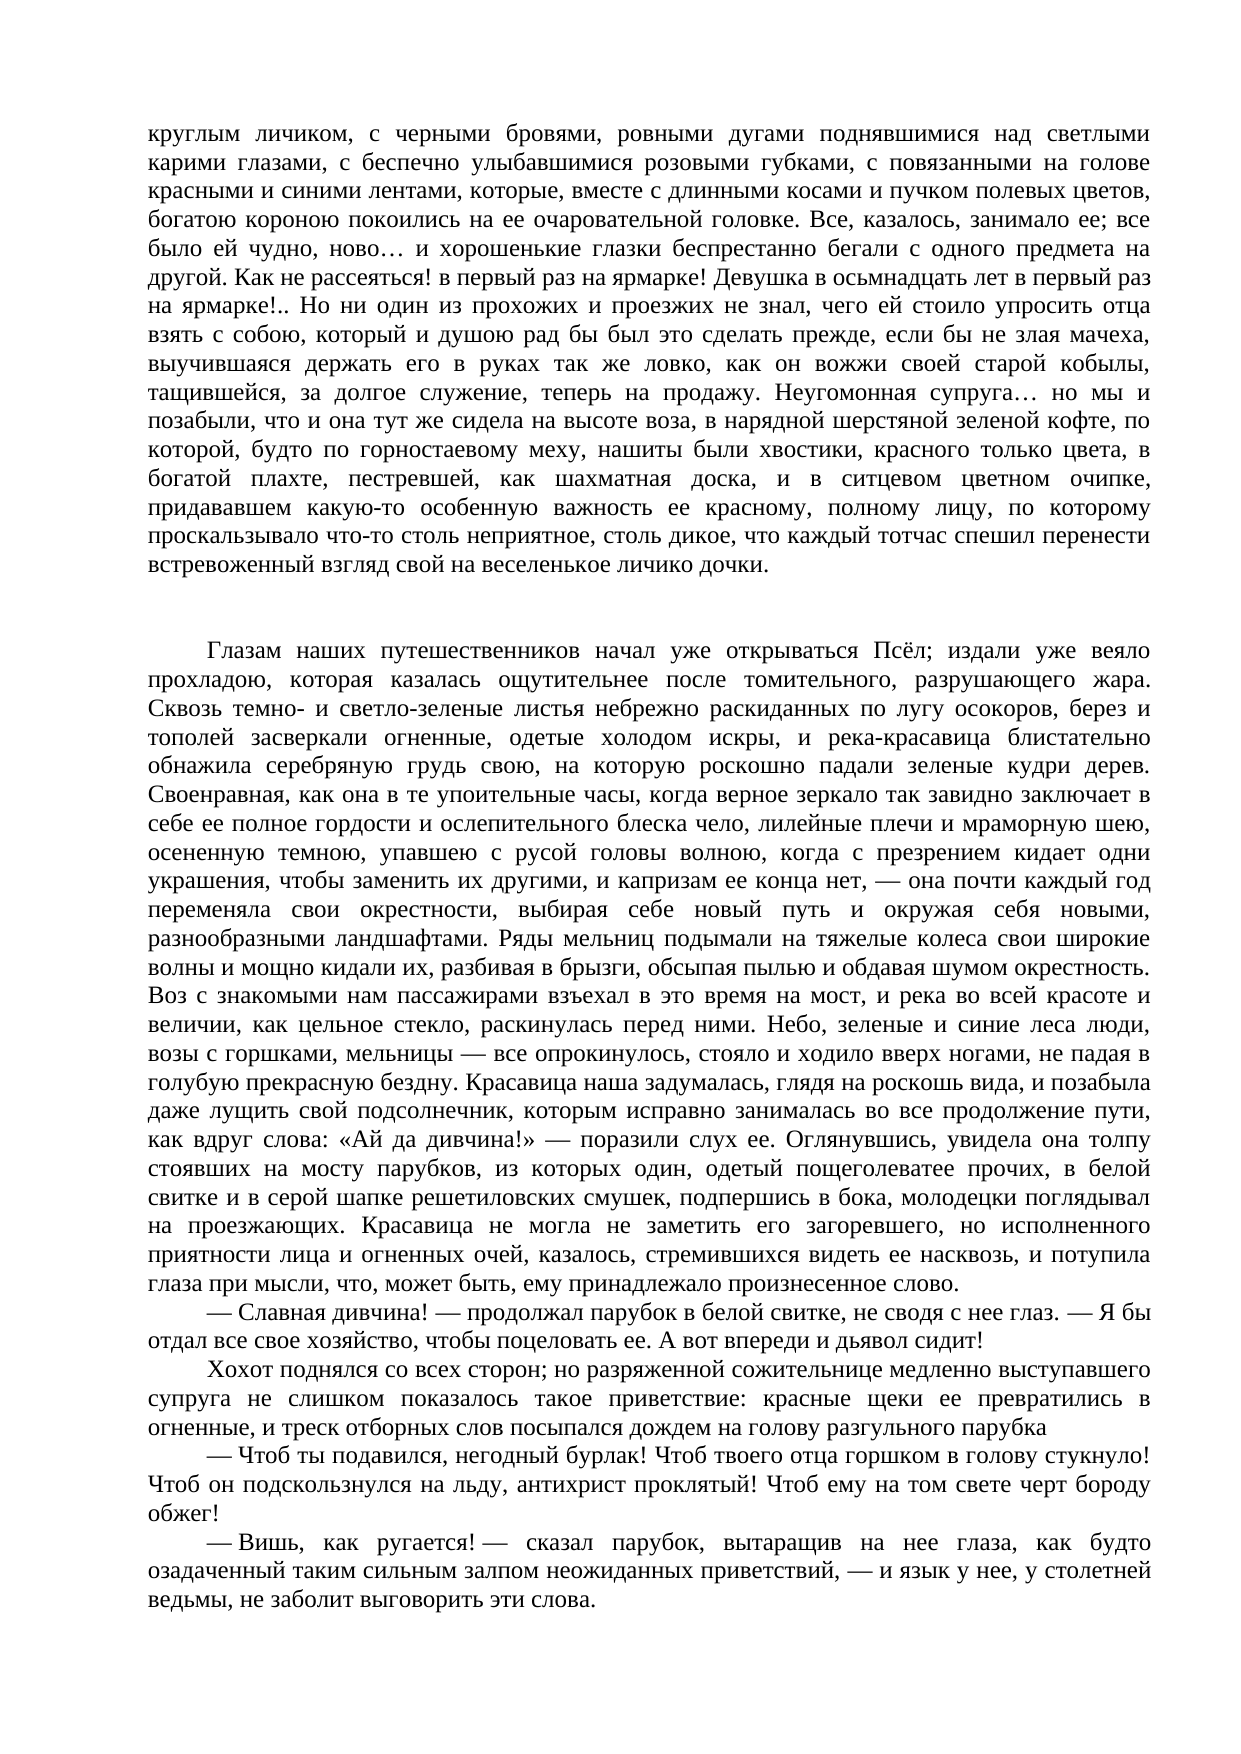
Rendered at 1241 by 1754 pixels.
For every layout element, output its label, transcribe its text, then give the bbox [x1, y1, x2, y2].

text Глазам наших путешественников начал уже открываться Псёл; издали уже веяло прохладою, которая казалась ощутительнее после томительного, разрушающего жара. Сквозь темно- и светло-зеленые листья небрежно раскиданных по лугу осокоров, берез и тополей засверкали огненные, одетые холодом искры, и река-красавица блистательно обнажила серебряную грудь свою, на которую роскошно падали зеленые кудри дерев. Своенравная, как она в те упоительные часы, когда верное зеркало так завидно заключает в себе ее полное гордости и ослепительного блеска чело, лилейные плечи и мраморную шею, осененную темною, упавшею с русой головы волною, когда с презрением кидает одни украшения, чтобы заменить их другими, и капризам ее конца нет, — она почти каждый год переменяла свои окрестности, выбирая себе новый путь и окружая себя новыми, разнообразными ландшафтами. Ряды мельниц подымали на тяжелые колеса свои широкие волны и мощно кидали их, разбивая в брызги, обсыпая пылью и обдавая шумом окрестность. Воз с знакомыми нам пассажирами взъехал в это время на мост, и река во всей красоте и величии, как цельное стекло, раскинулась перед ними. Небо, зеленые и синие леса люди, возы с горшками, мельницы — все опрокинулось, стояло и ходило вверх ногами, не падая в голубую прекрасную бездну. Красавица наша задумалась, глядя на роскошь вида, и позабыла даже лущить свой подсолнечник, которым исправно занималась во все продолжение пути, как вдруг слова: «Ай да дивчина!» — поразили слух ее. Оглянувшись, увидела она толпу стоявших на мосту парубков, из которых один, одетый пощеголеватее прочих, в белой свитке и в серой шапке решетиловских смушек, подпершись в бока, молодецки поглядывал на проезжающих. Красавица не могла не заметить его загоревшего, но исполненного приятности лица и огненных очей, казалось, стремившихся видеть ее насквозь, и потупила глаза при мысли, что, может быть, ему принадлежало произнесенное слово. [148, 636, 1152, 1297]
text Хохот поднялся со всех сторон; но разряженной сожительнице медленно выступавшего супруга не слишком показалось такое приветствие: красные щеки ее превратились в огненные, и треск отборных слов посыпался дождем на голову разгульного парубка [148, 1354, 1152, 1441]
text — Чтоб ты подавился, негодный бурлак! Чтоб твоего отца горшком в голову стукнуло! Чтоб он подскользнулся на льду, антихрист проклятый! Чтоб ему на том свете черт бороду обжег! [148, 1441, 1152, 1527]
text — Славная дивчина! — продолжал парубок в белой свитке, не сводя с нее глаз. — Я бы отдал все свое хозяйство, чтобы поцеловать ее. А вот впереди и дьявол сидит! [148, 1297, 1152, 1354]
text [148, 118, 1152, 578]
text — Вишь, как ругается! — сказал парубок, вытаращив на нее глаза, как будто озадаченный таким сильным залпом неожиданных приветствий, — и язык у нее, у столетней ведьмы, не заболит выговорить эти слова. [148, 1527, 1152, 1613]
